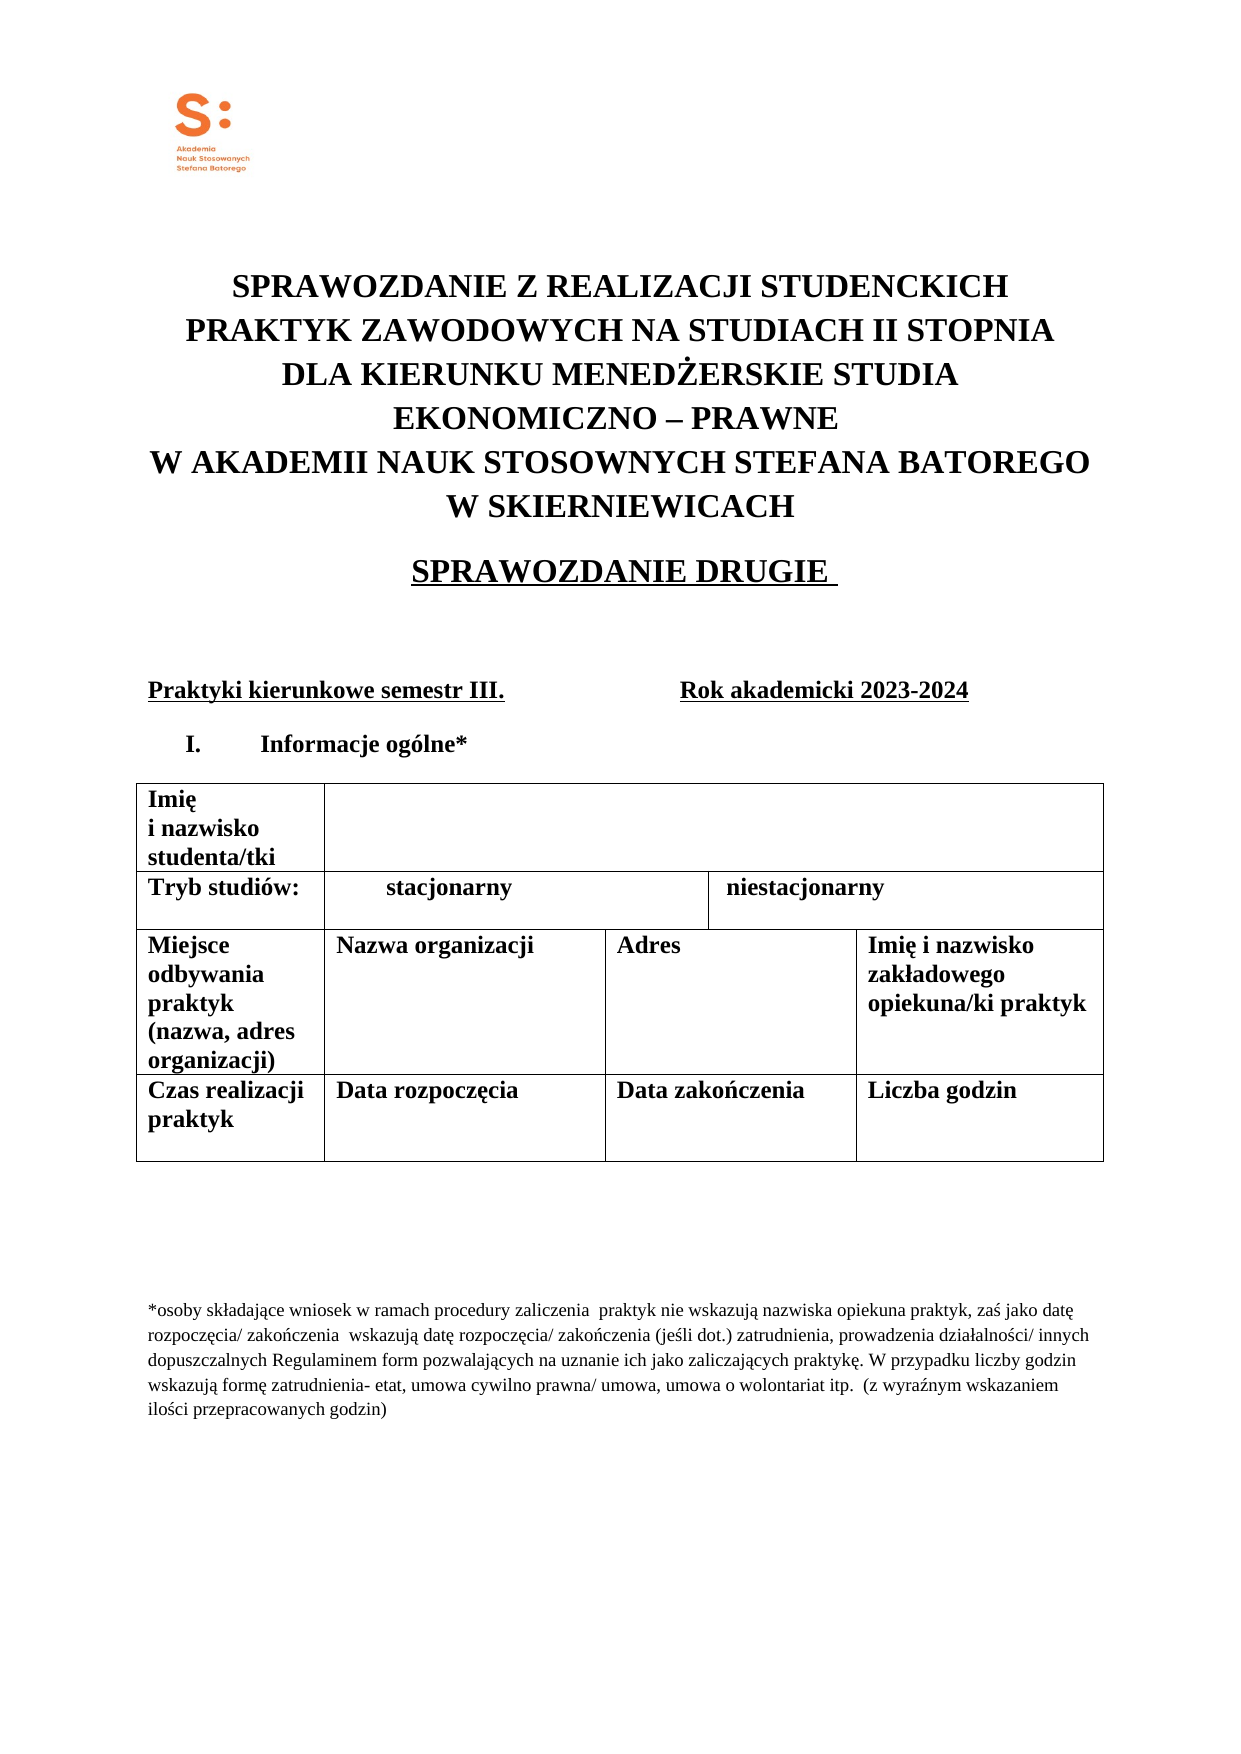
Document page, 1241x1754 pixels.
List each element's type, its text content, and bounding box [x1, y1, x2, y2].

table_cell Czas realizacji praktyk [137, 1075, 324, 1161]
picture [147, 73, 280, 191]
table_header [325, 784, 1103, 871]
table_cell Nazwa organizacji [325, 930, 605, 1074]
table_cell Adres [606, 930, 856, 1074]
table_cell niestacjonarny [709, 872, 1103, 929]
text Praktyki kierunkowe semestr III. Rok akademicki 2023-2024 [148, 676, 1093, 704]
text *osoby składające wniosek w ramach procedury zaliczenia praktyk nie wskazują nazwiska opiekuna praktyk, zaś jako datę rozpoczęcia/ zakończenia wskazują datę rozpoczęcia/ zakończenia (jeśli dot.) zatrudnienia, prowadzenia działalności/ innych dopuszczalnych Regulaminem form pozwalających na uznanie ich jako zaliczających praktykę. W przypadku liczby godzin wskazują formę zatrudnienia- etat, umowa cywilno prawna/ umowa, umowa o wolontariat itp. (z wyraźnym wskazaniem ilości przepracowanych godzin) [148, 1299, 1093, 1420]
text SPRAWOZDANIE DRUGIE [148, 551, 1093, 590]
list Informacje ogólne* [185, 729, 1093, 758]
table_cell Liczba godzin [857, 1075, 1103, 1161]
table_cell Miejsce odbywania praktyk (nazwa, adres organizacji) [137, 930, 324, 1074]
text SPRAWOZDANIE Z REALIZACJI STUDENCKICH PRAKTYK ZAWODOWYCH NA STUDIACH II STOPNIA DLA KIERUNKU MENEDŻERSKIE STUDIA EKONOMICZNO – PRAWNE W AKADEMII NAUK STOSOWNYCH STEFANA BATOREGO W SKIERNIEWICACH [148, 266, 1093, 525]
table_cell Tryb studiów: [137, 872, 324, 929]
table_cell Data rozpoczęcia [325, 1075, 605, 1161]
table_header Imię i nazwisko studenta/tki [137, 784, 324, 871]
table_cell stacjonarny [325, 872, 708, 929]
table_cell Data zakończenia [606, 1075, 856, 1161]
table_cell Imię i nazwisko zakładowego opiekuna/ki praktyk [857, 930, 1103, 1074]
